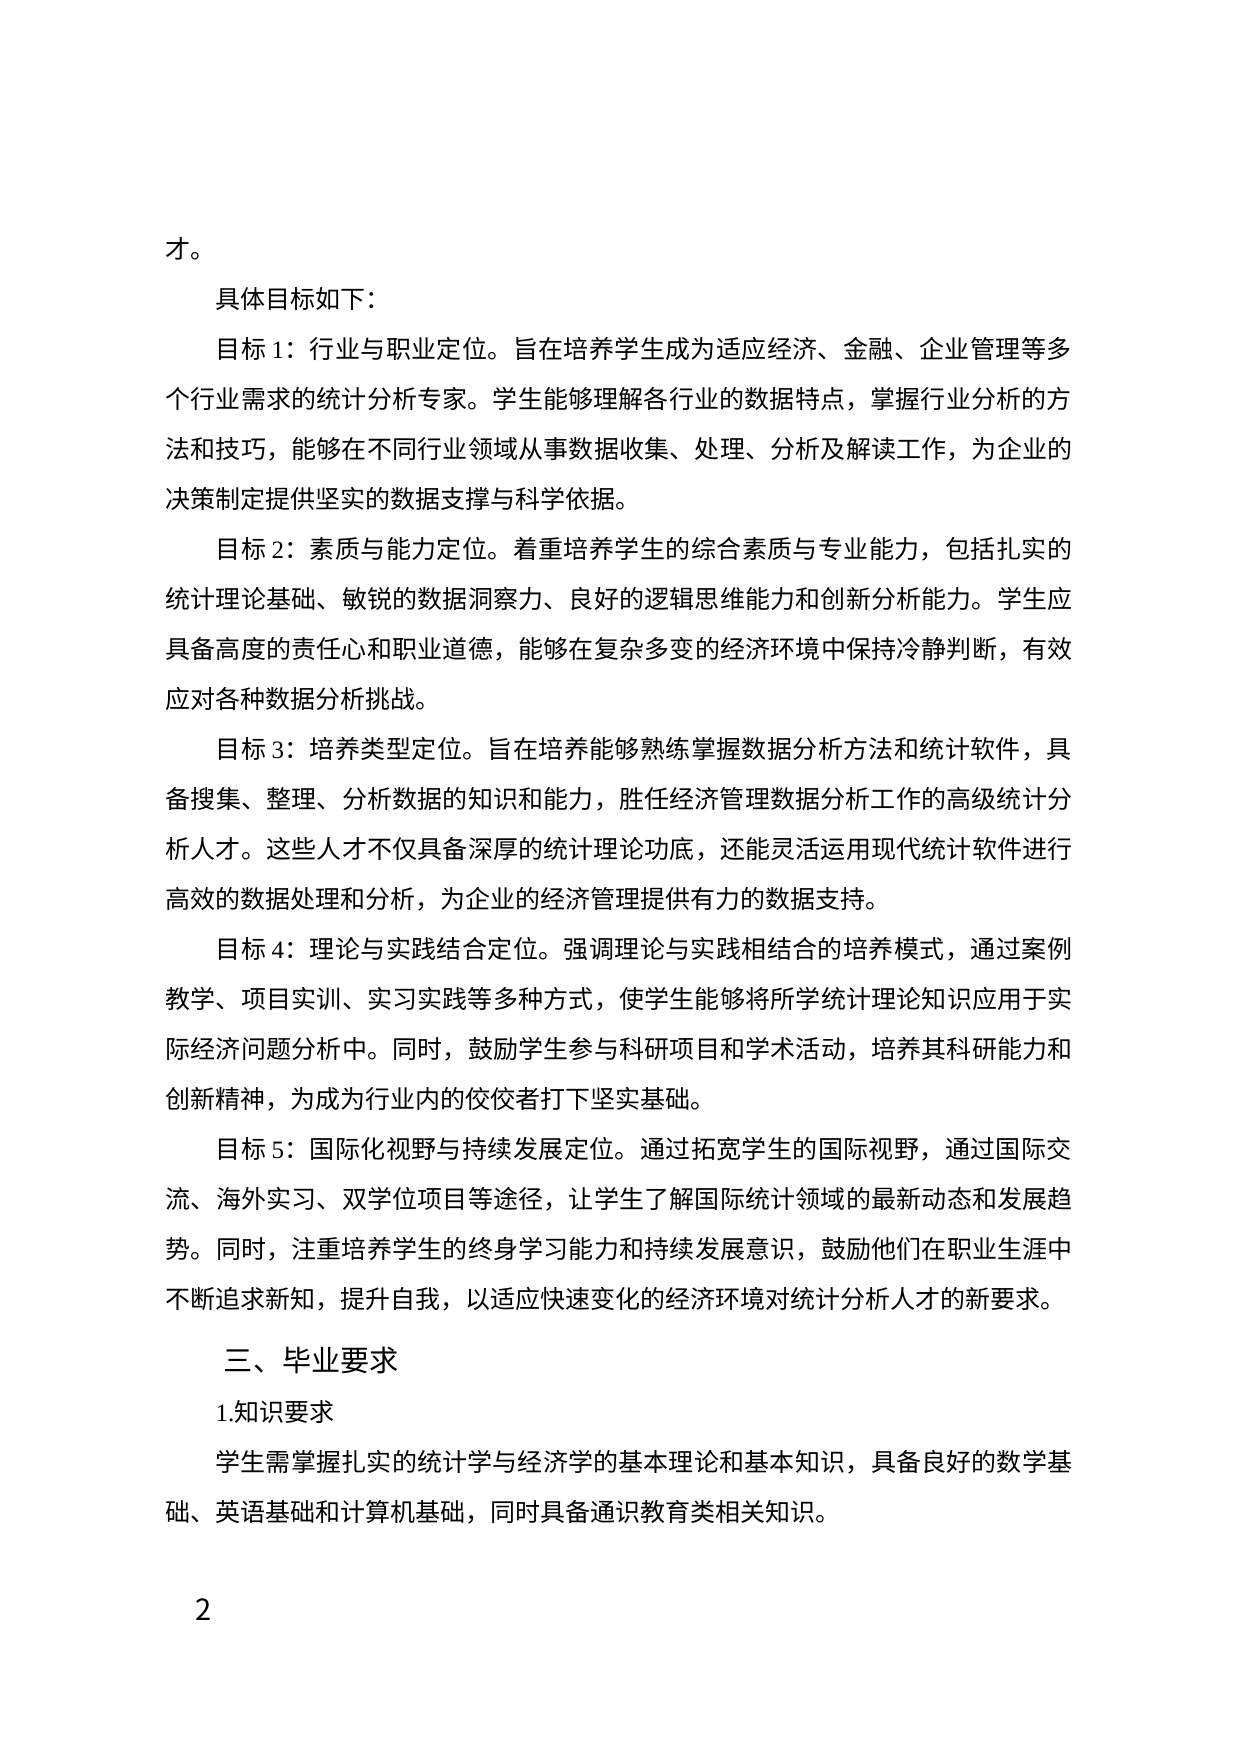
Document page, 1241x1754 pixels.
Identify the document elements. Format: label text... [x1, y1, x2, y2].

text 目标5：国际化视野与持续发展定位。通过拓宽学生的国际视野，通过国际交流、海外实习、双学位项目等途径，让学生了解国际统计领域的最新动态和发展趋势。同时，注重培养学生的终身学习能力和持续发展意识，鼓励他们在职业生涯中不断追求新知，提升自我，以适应快速变化的经济环境对统计分析人才的新要求。 [165, 1118, 1075, 1318]
text 目标1：行业与职业定位。旨在培养学生成为适应经济、金融、企业管理等多个行业需求的统计分析专家。学生能够理解各行业的数据特点，掌握行业分析的方法和技巧，能够在不同行业领域从事数据收集、处理、分析及解读工作，为企业的决策制定提供坚实的数据支撑与科学依据。 [165, 318, 1075, 518]
text 1.知识要求 [165, 1381, 1075, 1431]
text 具体目标如下： [165, 268, 1075, 318]
text 学生需掌握扎实的统计学与经济学的基本理论和基本知识，具备良好的数学基础、英语基础和计算机基础，同时具备通识教育类相关知识。 [165, 1431, 1075, 1531]
text 三、毕业要求 [165, 1331, 1075, 1381]
text 目标2：素质与能力定位。着重培养学生的综合素质与专业能力，包括扎实的统计理论基础、敏锐的数据洞察力、良好的逻辑思维能力和创新分析能力。学生应具备高度的责任心和职业道德，能够在复杂多变的经济环境中保持冷静判断，有效应对各种数据分析挑战。 [165, 518, 1075, 718]
text 目标4：理论与实践结合定位。强调理论与实践相结合的培养模式，通过案例教学、项目实训、实习实践等多种方式，使学生能够将所学统计理论知识应用于实际经济问题分析中。同时，鼓励学生参与科研项目和学术活动，培养其科研能力和创新精神，为成为行业内的佼佼者打下坚实基础。 [165, 918, 1075, 1118]
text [165, 218, 1075, 268]
text 目标3：培养类型定位。旨在培养能够熟练掌握数据分析方法和统计软件，具备搜集、整理、分析数据的知识和能力，胜任经济管理数据分析工作的高级统计分析人才。这些人才不仅具备深厚的统计理论功底，还能灵活运用现代统计软件进行高效的数据处理和分析，为企业的经济管理提供有力的数据支持。 [165, 718, 1075, 918]
